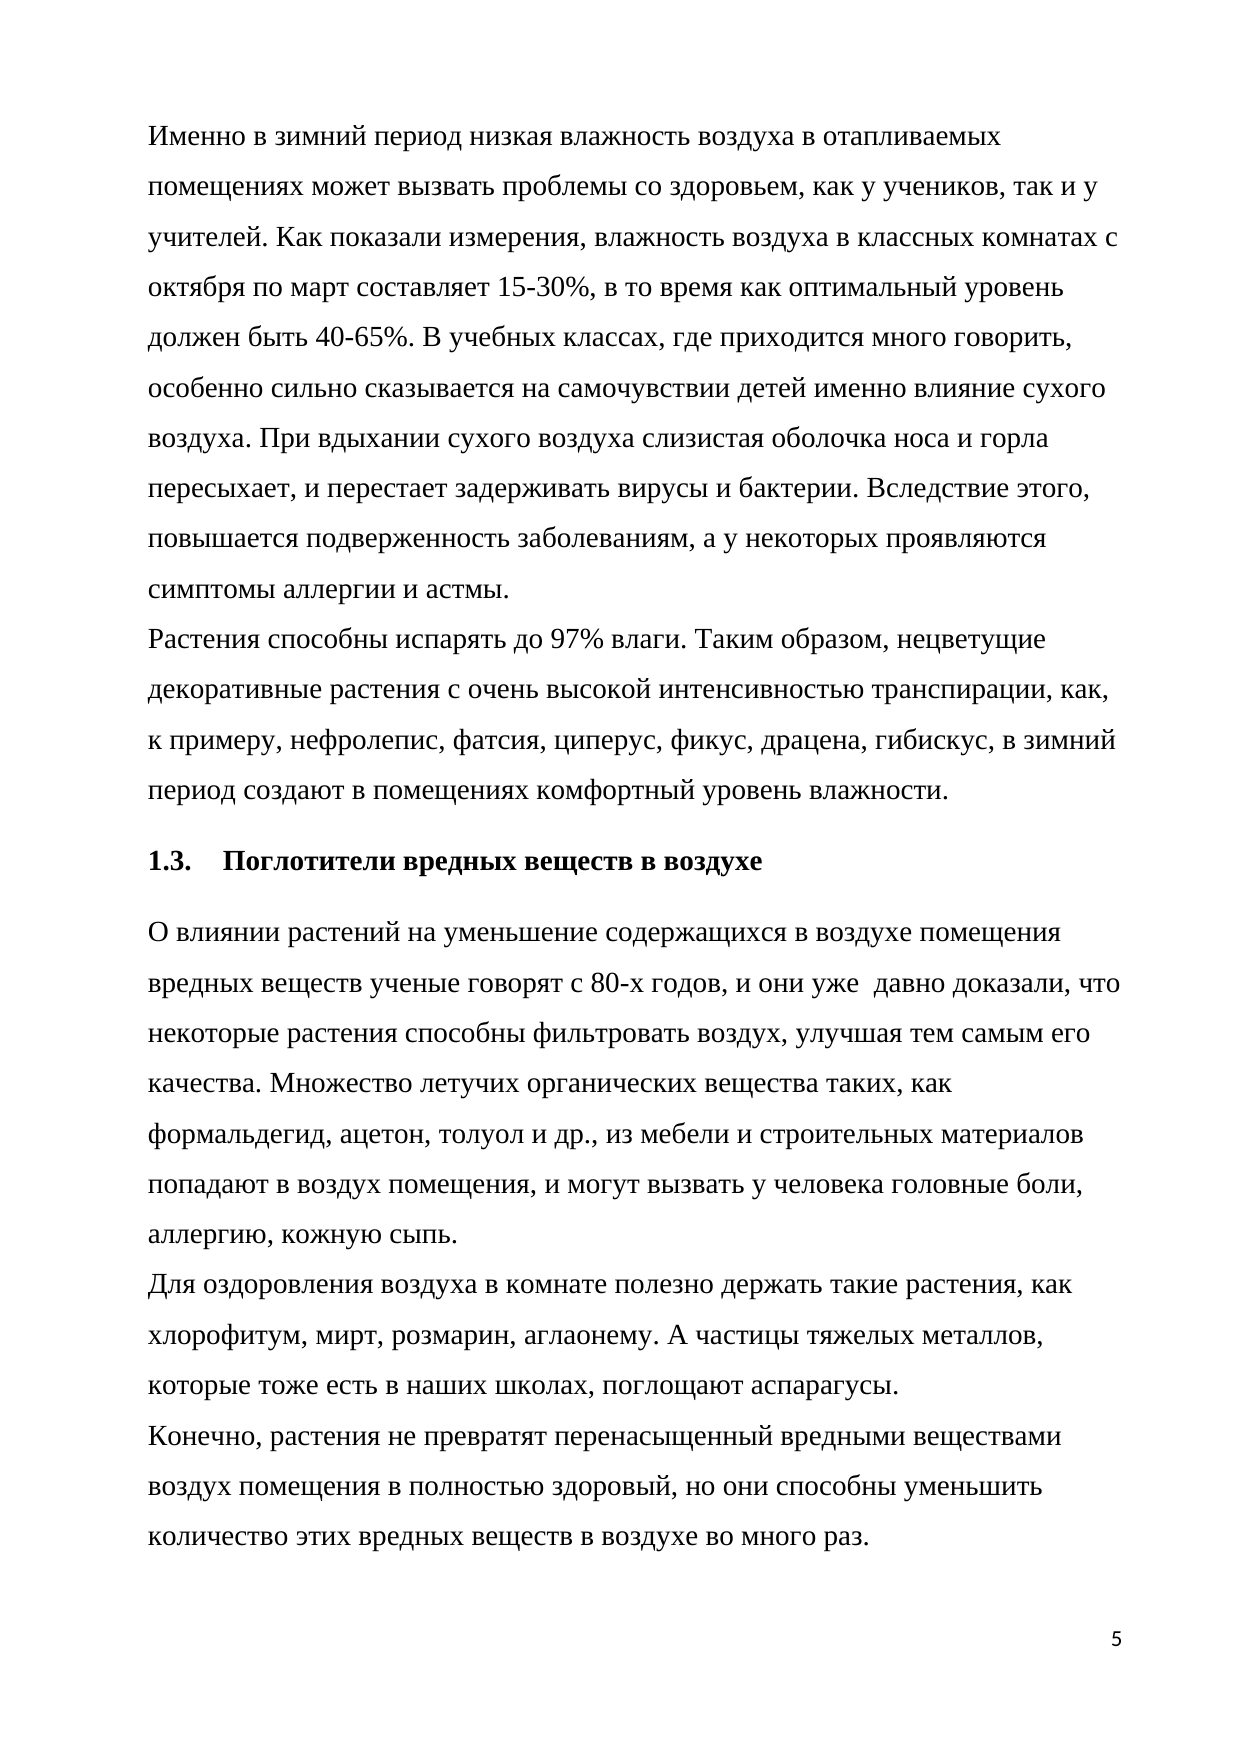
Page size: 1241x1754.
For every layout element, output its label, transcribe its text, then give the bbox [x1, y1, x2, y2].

list Поглотители вредных веществ в воздухе [148, 843, 1122, 877]
text Конечно, растения не превратят перенасыщенный вредными веществами воздух помещения в полностью здоровый, но они способны уменьшить количество этих вредных веществ в воздухе во много раз. [148, 1418, 1122, 1552]
text Для оздоровления воздуха в комнате полезно держать такие растения, как хлорофитум, мирт, розмарин, аглаонему. А частицы тяжелых металлов, которые тоже есть в наших школах, поглощают аспарагусы. [148, 1267, 1122, 1401]
text Именно в зимний период низкая влажность воздуха в отапливаемых помещениях может вызвать проблемы со здоровьем, как у учеников, так и у учителей. Как показали измерения, влажность воздуха в классных комнатах с октября по март составляет 15-30%, в то время как оптимальный уровень должен быть 40-65%. В учебных классах, где приходится много говорить, особенно сильно сказывается на самочувствии детей именно влияние сухого воздуха. При вдыхании сухого воздуха слизистая оболочка носа и горла пересыхает, и перестает задерживать вирусы и бактерии. Вследствие этого, повышается подверженность заболеваниям, а у некоторых проявляются симптомы аллергии и астмы. [148, 118, 1122, 604]
text Растения способны испарять до 97% влаги. Таким образом, нецветущие декоративные растения с очень высокой интенсивностью транспирации, как, к примеру, нефролепис, фатсия, циперус, фикус, драцена, гибискус, в зимний период создают в помещениях комфортный уровень влажности. [148, 621, 1122, 806]
text О влиянии растений на уменьшение содержащихся в воздухе помещения вредных веществ ученые говорят с 80-х годов, и они уже давно доказали, что некоторые растения способны фильтровать воздух, улучшая тем самым его качества. Множество летучих органических вещества таких, как формальдегид, ацетон, толуол и др., из мебели и строительных материалов попадают в воздух помещения, и могут вызвать у человека головные боли, аллергию, кожную сыпь. [148, 914, 1122, 1250]
